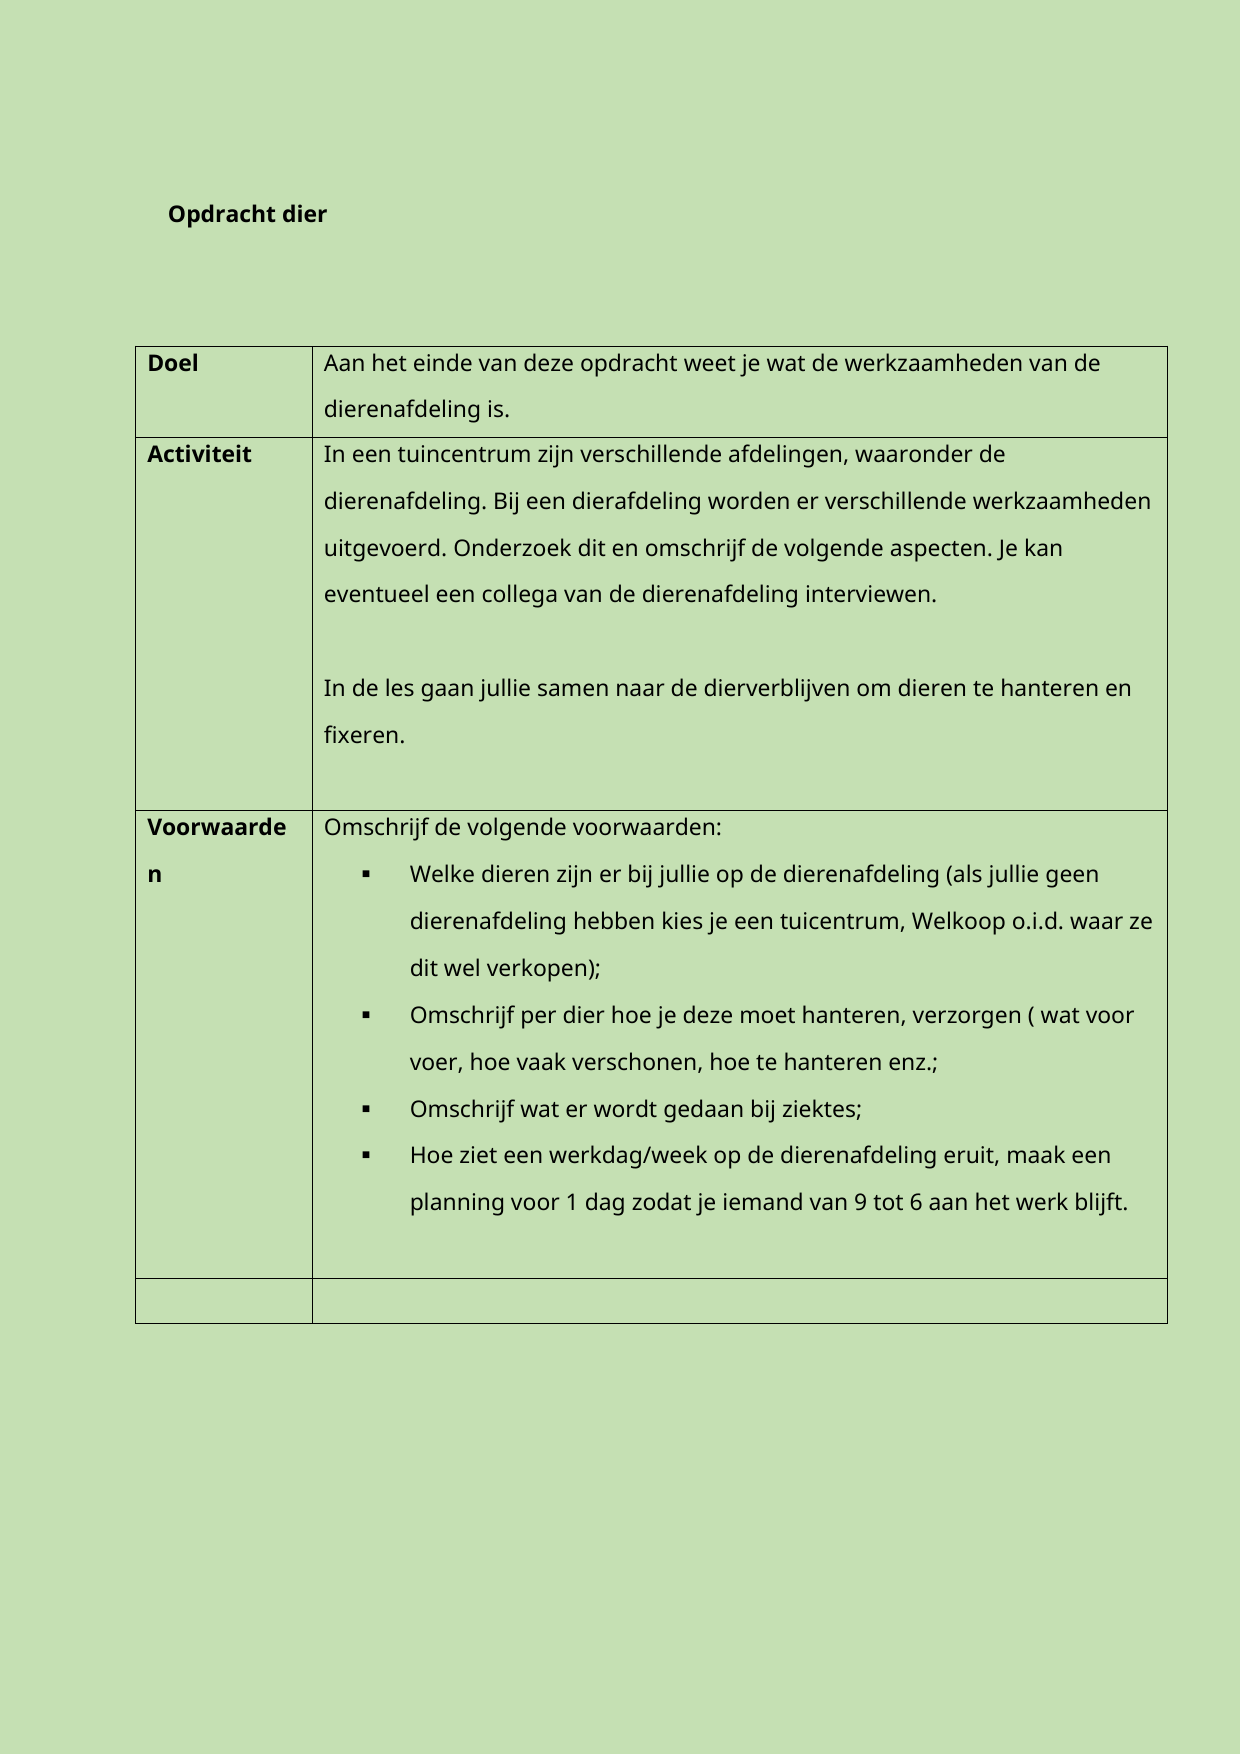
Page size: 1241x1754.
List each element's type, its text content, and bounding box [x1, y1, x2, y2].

table_cell [136, 1279, 312, 1323]
table_cell In een tuincentrum zijn verschillende afdelingen, waaronder de dierenafdeling. Bij een dierafdeling worden er verschillende werkzaamheden uitgevoerd. Onderzoek dit en omschrijf de volgende aspecten. Je kan eventueel een collega van de dierenafdeling interviewen. In de les gaan jullie samen naar de dierverblijven om dieren te hanteren en fixeren. [313, 438, 1167, 810]
table_cell Activiteit [136, 438, 312, 810]
subtitle Opdracht dier [148, 198, 1093, 229]
table_cell [313, 1279, 1167, 1323]
table_header Doel [136, 347, 312, 437]
table_cell Voorwaarden [136, 811, 312, 1277]
table_cell Omschrijf de volgende voorwaarden: Welke dieren zijn er bij jullie op de dierenafdeling (als jullie geen dierenafdeling hebben kies je een tuicentrum, Welkoop o.i.d. waar ze dit wel verkopen); Omschrijf per dier hoe je deze moet hanteren, verzorgen ( wat voor voer, hoe vaak verschonen, hoe te hanteren enz.; Omschrijf wat er wordt gedaan bij ziektes; Hoe ziet een werkdag/week op de dierenafdeling eruit, maak een planning voor 1 dag zodat je iemand van 9 tot 6 aan het werk blijft. [313, 811, 1167, 1277]
table_header Aan het einde van deze opdracht weet je wat de werkzaamheden van de dierenafdeling is. [313, 347, 1167, 437]
